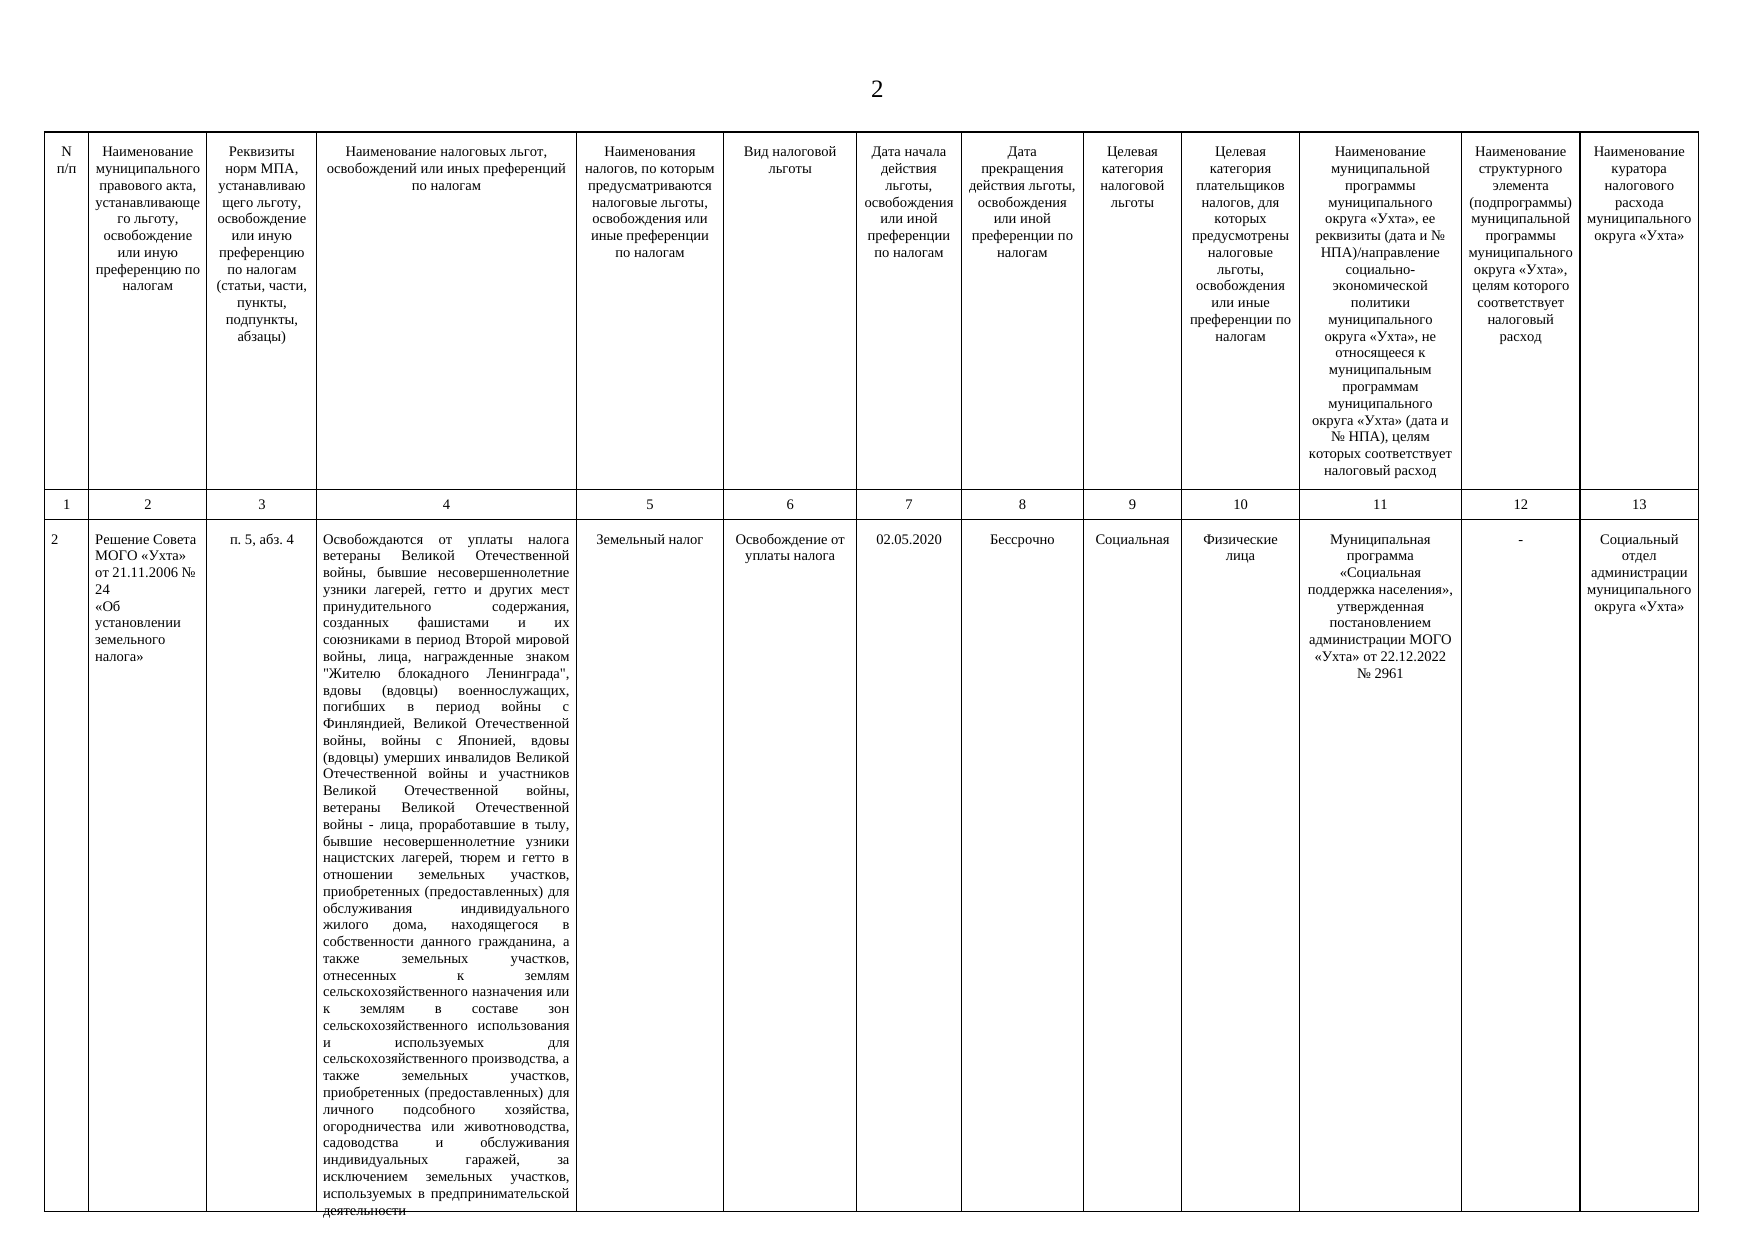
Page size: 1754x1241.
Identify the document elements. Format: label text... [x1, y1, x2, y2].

table_cell 9 [1084, 490, 1181, 519]
table_cell п. 5, абз. 4 [207, 520, 316, 1211]
table_cell 5 [577, 490, 723, 519]
table_cell Физические лица [1182, 520, 1299, 1211]
table_cell Решение Совета МОГО «Ухта» от 21.11.2006 № 24 «Об установлении земельного налога» [89, 520, 206, 1211]
table_cell Социальный отдел администрации муниципального округа «Ухта» [1581, 520, 1698, 1211]
table_cell Освобождаются от уплаты налога ветераны Великой Отечественной войны, бывшие несовершеннолетние узники лагерей, гетто и других мест принудительного содержания, созданных фашистами и их союзниками в период Второй мировой войны, лица, награжденные знаком "Жителю блокадного Ленинграда", вдовы (вдовцы) военнослужащих, погибших в период войны с Финляндией, Великой Отечественной войны, войны с Японией, вдовы (вдовцы) умерших инвалидов Великой Отечественной войны и участников Великой Отечественной войны, ветераны Великой Отечественной войны - лица, проработавшие в тылу, бывшие несовершеннолетние узники нацистских лагерей, тюрем и гетто в отношении земельных участков, приобретенных (предоставленных) для обслуживания индивидуального жилого дома, находящегося в собственности данного гражданина, а также земельных участков, отнесенных к землям сельскохозяйственного назначения или к землям в составе зон сельскохозяйственного использования и используемых для сельскохозяйственного производства, а также земельных участков, приобретенных (предоставленных) для личного подсобного хозяйства, огородничества или животноводства, садоводства и обслуживания индивидуальных гаражей, за исключением земельных участков, используемых в предпринимательской деятельности [317, 520, 576, 1211]
table_cell Освобождение от уплаты налога [724, 520, 856, 1211]
table_header Наименование муниципального правового акта, устанавливающего льготу, освобождение или иную преференцию по налогам [89, 133, 206, 489]
table_cell 3 [207, 490, 316, 519]
table_header Целевая категория плательщиков налогов, для которых предусмотрены налоговые льготы, освобождения или иные преференции по налогам [1182, 133, 1299, 489]
table_header Дата начала действия льготы, освобождения или иной преференции по налогам [857, 133, 961, 489]
table_cell 4 [317, 490, 576, 519]
table_cell 8 [962, 490, 1083, 519]
table_cell 10 [1182, 490, 1299, 519]
table_header Целевая категория налоговой льготы [1084, 133, 1181, 489]
table_header Наименование структурного элемента (подпрограммы) муниципальной программы муниципального округа «Ухта», целям которого соответствует налоговый расход [1462, 133, 1579, 489]
table_cell 6 [724, 490, 856, 519]
table_cell Социальная [1084, 520, 1181, 1211]
table_cell 2 [45, 520, 88, 1211]
table_cell - [1462, 520, 1579, 1211]
table_header Наименования налогов, по которым предусматриваются налоговые льготы, освобождения или иные преференции по налогам [577, 133, 723, 489]
table_cell Бессрочно [962, 520, 1083, 1211]
table_cell 02.05.2020 [857, 520, 961, 1211]
table_cell 1 [45, 490, 88, 519]
table_header Дата прекращения действия льготы, освобождения или иной преференции по налогам [962, 133, 1083, 489]
table_header Наименование налоговых льгот, освобождений или иных преференций по налогам [317, 133, 576, 489]
table_header Реквизиты норм МПА, устанавливающего льготу, освобождение или иную преференцию по налогам (статьи, части, пункты, подпункты, абзацы) [207, 133, 316, 489]
table_cell 13 [1581, 490, 1698, 519]
table_cell 12 [1462, 490, 1579, 519]
table_cell 2 [89, 490, 206, 519]
table_cell 11 [1300, 490, 1461, 519]
table_header Вид налоговой льготы [724, 133, 856, 489]
table_cell Муниципальная программа «Социальная поддержка населения», утвержденная постановлением администрации МОГО «Ухта» от 22.12.2022 № 2961 [1300, 520, 1461, 1211]
table_header Наименование муниципальной программы муниципального округа «Ухта», ее реквизиты (дата и № НПА)/направление социально-экономической политики муниципального округа «Ухта», не относящееся к муниципальным программам муниципального округа «Ухта» (дата и № НПА), целям которых соответствует налоговый расход [1300, 133, 1461, 489]
table_header Наименование куратора налогового расхода муниципального округа «Ухта» [1581, 133, 1698, 489]
table_header N п/п [45, 133, 88, 489]
table_cell 7 [857, 490, 961, 519]
table_cell Земельный налог [577, 520, 723, 1211]
